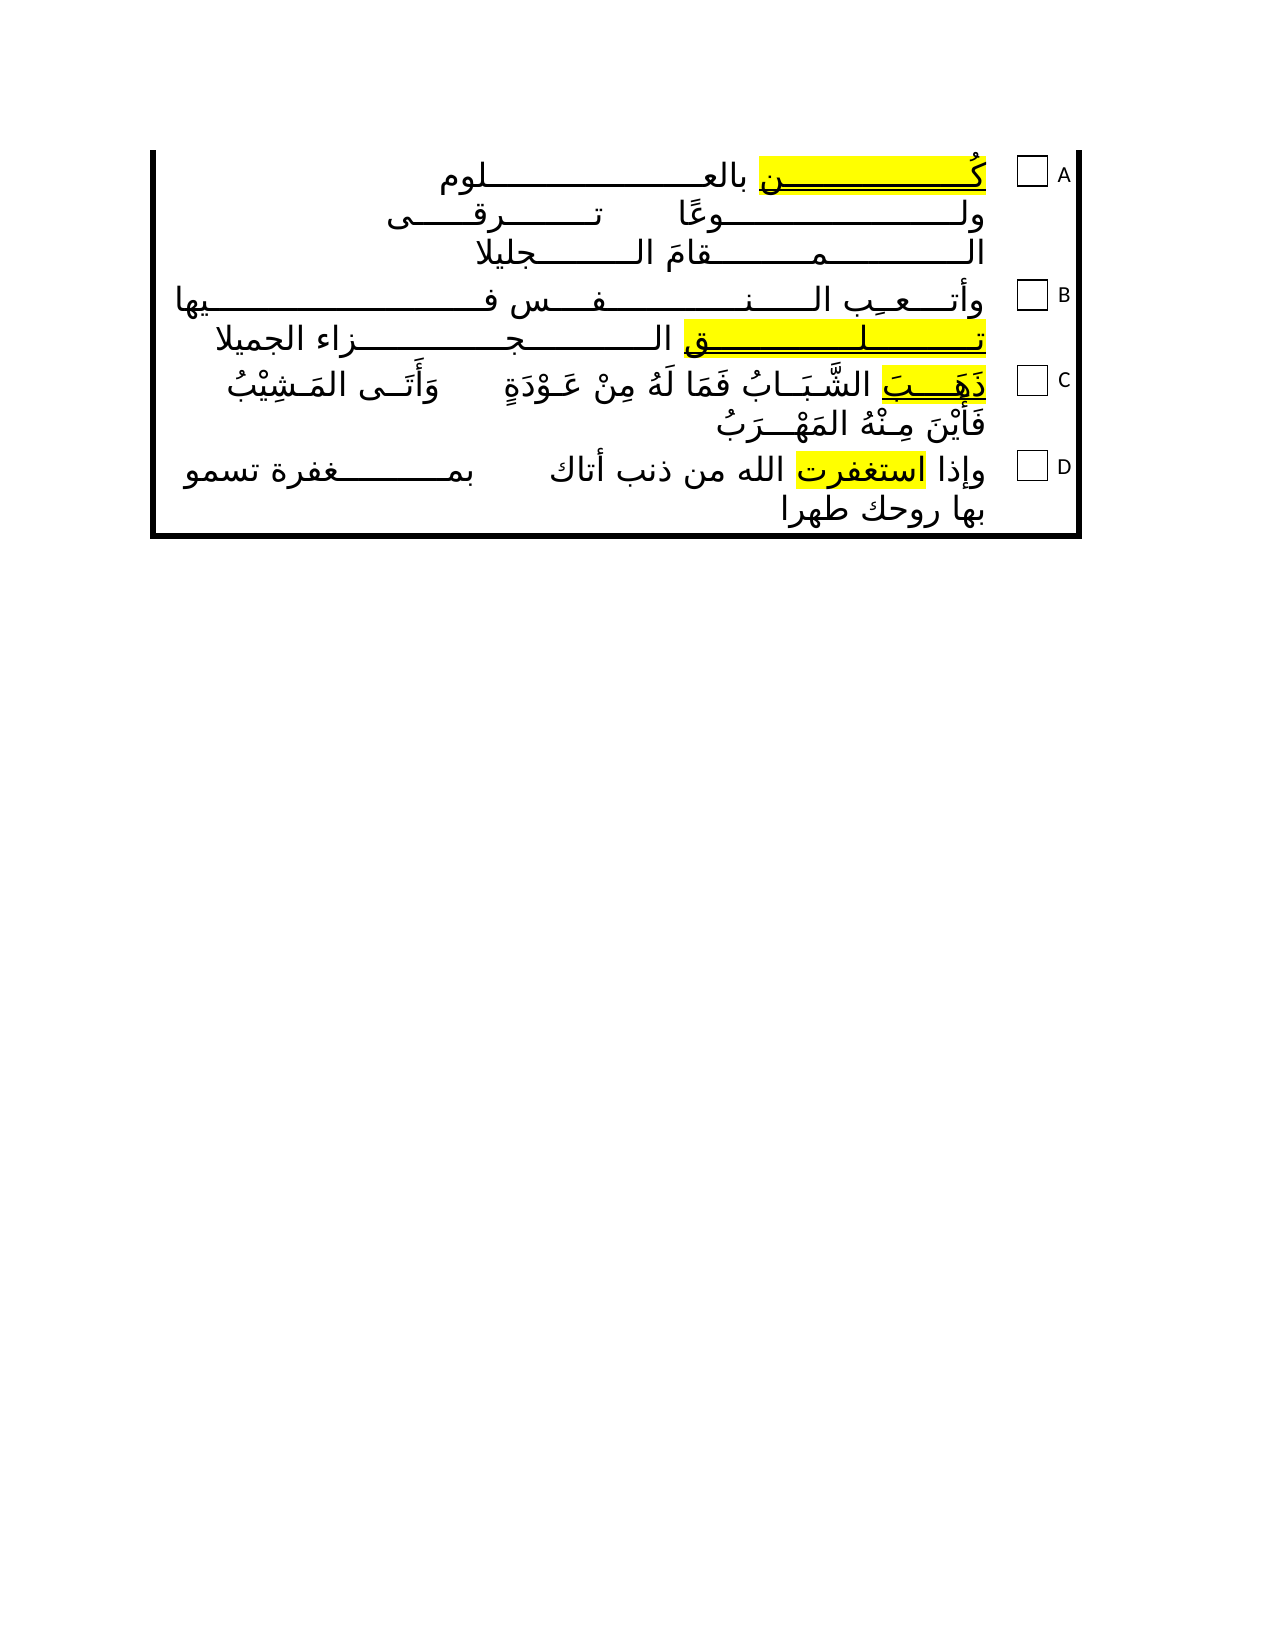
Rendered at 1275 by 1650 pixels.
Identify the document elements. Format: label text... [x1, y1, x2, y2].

table_cell كُـــــــــــــــــــن بالعــــــــــــــــــــــلوم ولــــــــــــــــــــــــوعًا تـــــــــرقــــــى الــــــــــــــمــــــــــقامَ الــــــــــجليلا [156, 150, 1004, 274]
table_cell ذَهَــــبَ الشَّـبَــابُ فَمَا لَهُ مِنْ عَـوْدَةٍ وَأَتَــى المَـشِيْبُ فَأَيْنَ مِـنْهُ المَهْـــرَبُ [156, 359, 1004, 444]
table_cell وإذا استغفرت الله من ذنب أتاك بمـــــــــــغفرة تسمو بها روحك طهرا [156, 445, 1004, 533]
table_cell وأتــــعــِب الــــــنــــــــــــــفــــس فــــــــــــــــــــــــــــيها تـــــــــــلـــــــــــــــق الـــــــــــــجـــــــــــــــزاء الجميلا [156, 274, 1004, 359]
table_cell [1004, 150, 1076, 274]
table_cell [1004, 274, 1076, 359]
table_cell [1004, 359, 1076, 444]
table_cell [1004, 445, 1076, 533]
